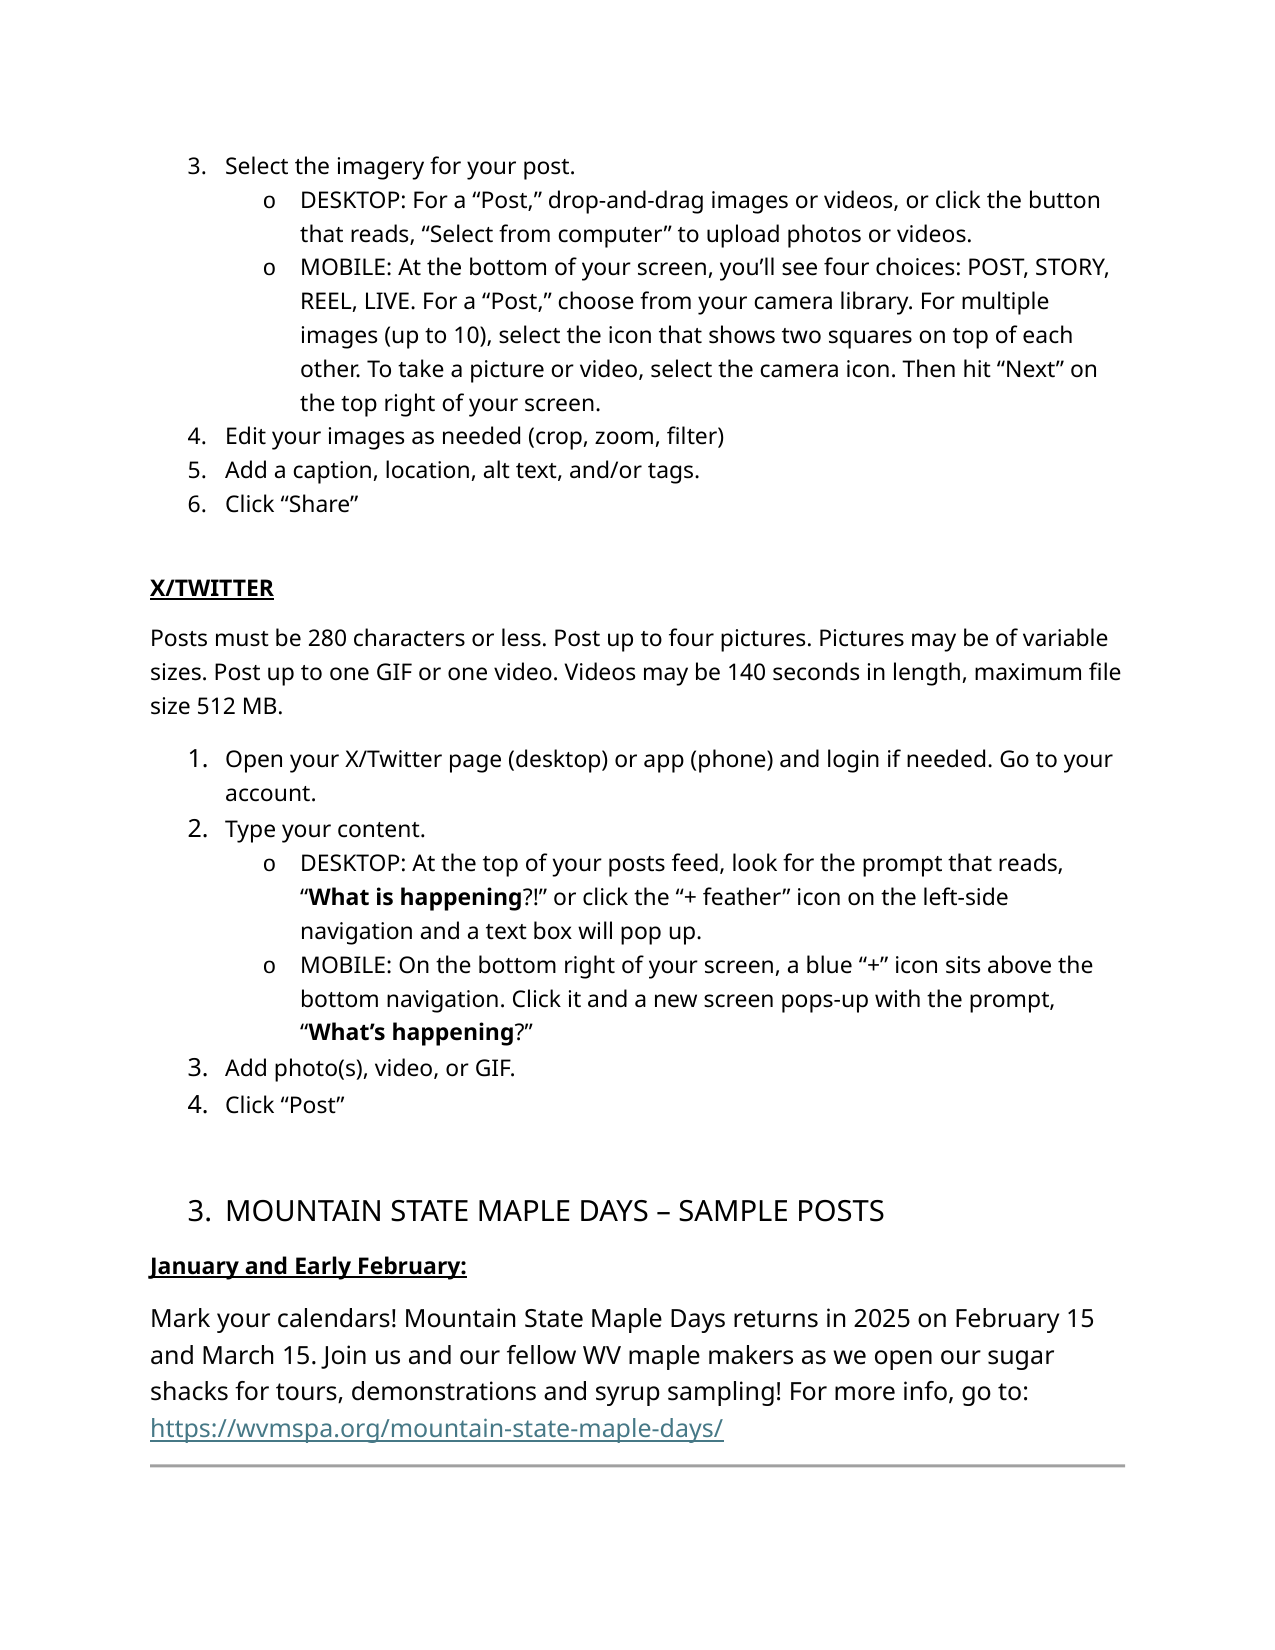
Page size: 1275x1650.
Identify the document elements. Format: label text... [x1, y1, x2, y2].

list Type your content. [187, 811, 1125, 844]
list Click “Share” [187, 488, 1125, 519]
list DESKTOP: For a “Post,” drop-and-drag images or videos, or click the button that reads, “Select from computer” to upload photos or videos. [262, 184, 1125, 249]
list Add a caption, location, alt text, and/or tags. [187, 454, 1125, 485]
list MOBILE: On the bottom right of your screen, a blue “+” icon sits above the bottom navigation. Click it and a new screen pops-up with the prompt, “What’s happening?” [262, 949, 1125, 1047]
list Add photo(s), video, or GIF. [187, 1050, 1125, 1084]
list Edit your images as needed (crop, zoom, filter) [187, 420, 1125, 451]
list Click “Post” [187, 1087, 1125, 1121]
list DESKTOP: At the top of your posts feed, look for the prompt that reads, “What is happening?!” or click the “+ feather” icon on the left-side navigation and a text box will pop up. [262, 847, 1125, 946]
text January and Early February: [150, 1250, 1125, 1281]
list Select the imagery for your post. [187, 150, 1125, 181]
list MOBILE: At the bottom of your screen, you’ll see four choices: POST, STORY, REEL, LIVE. For a “Post,” choose from your camera library. For multiple images (up to 10), select the icon that shows two squares on top of each other. To take a picture or video, select the camera icon. Then hit “Next” on the top right of your screen. [262, 251, 1125, 418]
text Posts must be 280 characters or less. Post up to four pictures. Pictures may be of variable sizes. Post up to one GIF or one video. Videos may be 140 seconds in length, maximum file size 512 MB. [150, 622, 1125, 721]
text X/TWITTER [150, 572, 1125, 603]
list MOUNTAIN STATE MAPLE DAYS – SAMPLE POSTS [187, 1191, 1125, 1230]
list Open your X/Twitter page (desktop) or app (phone) and login if needed. Go to your account. [187, 740, 1125, 808]
text Mark your calendars! Mountain State Maple Days returns in 2025 on February 15 and March 15. Join us and our fellow WV maple makers as we open our sugar shacks for tours, demonstrations and syrup sampling! For more info, go to: https://wvmspa.org/mountain-state-maple-days/ [150, 1301, 1125, 1445]
